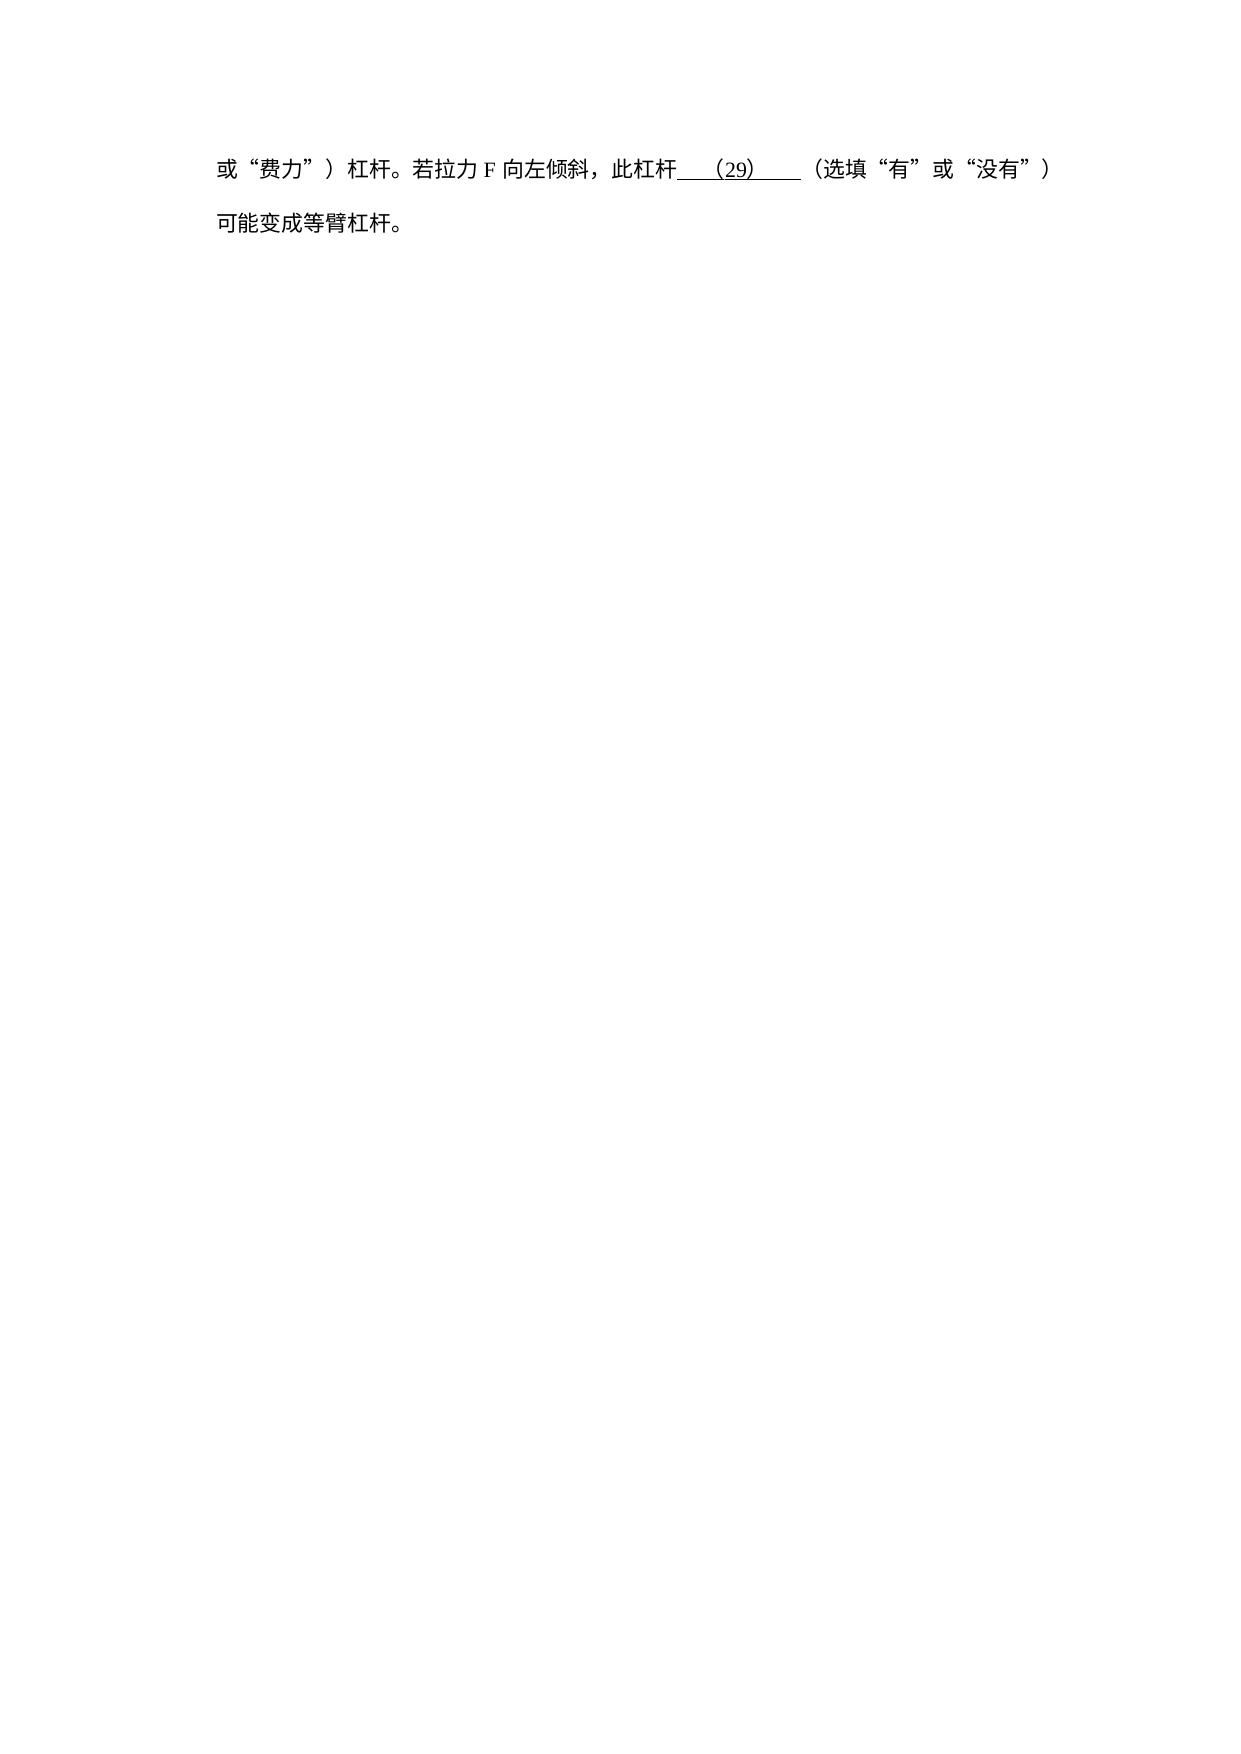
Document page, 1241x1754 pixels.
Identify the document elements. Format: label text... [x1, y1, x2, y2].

text 可能变成等臂杠杆。 [216, 206, 1155, 238]
text 或“费力”）杠杆。若拉力 F 向左倾斜，此杠杆 （29） （选填“有”或“没有”） [216, 152, 1155, 184]
